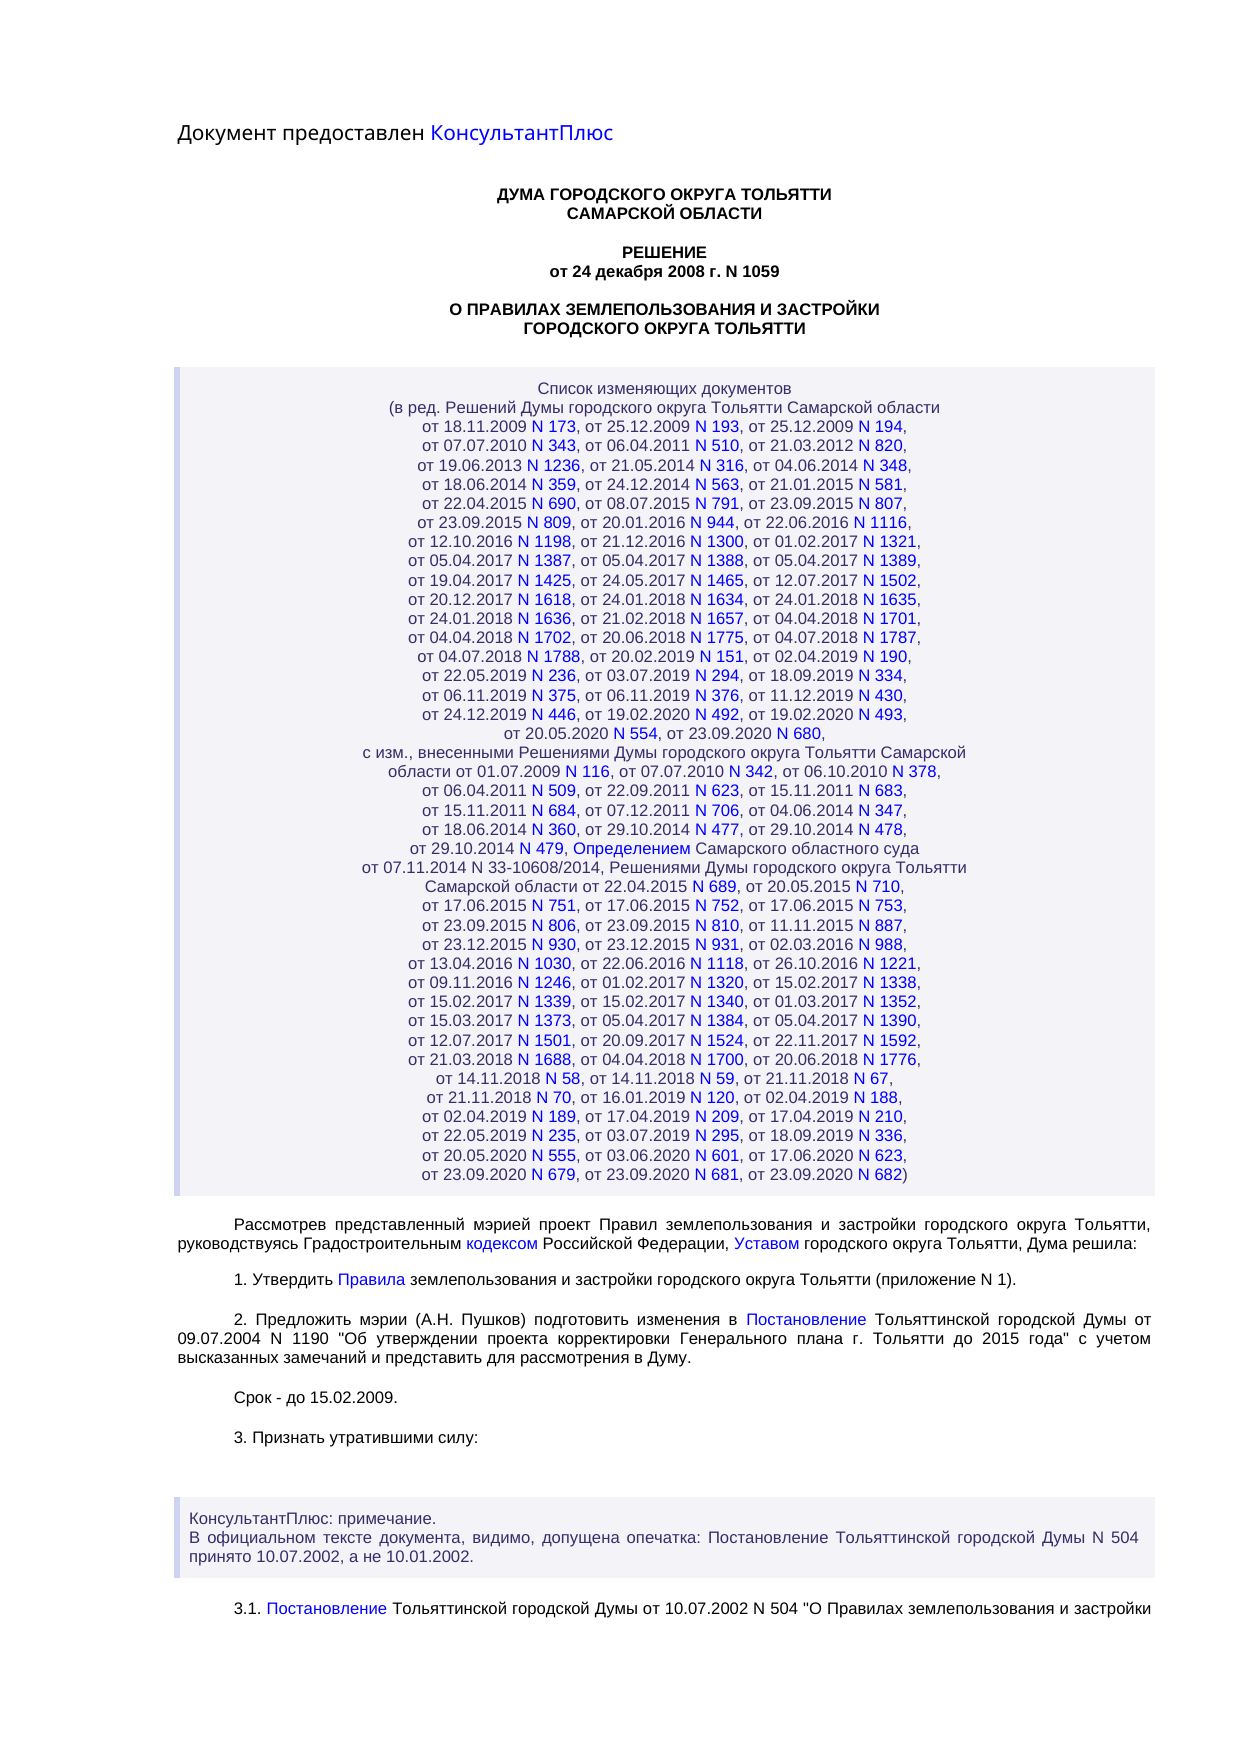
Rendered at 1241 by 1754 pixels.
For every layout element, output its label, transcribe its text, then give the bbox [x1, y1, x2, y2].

text 1. Утвердить Правила землепользования и застройки городского округа Тольятти (приложение N 1). [177, 1270, 1152, 1289]
text ГОРОДСКОГО ОКРУГА ТОЛЬЯТТИ [177, 319, 1152, 338]
text 3. Признать утратившими силу: [177, 1428, 1152, 1447]
text О ПРАВИЛАХ ЗЕМЛЕПОЛЬЗОВАНИЯ И ЗАСТРОЙКИ [177, 300, 1152, 319]
table_header КонсультантПлюс: примечание. В официальном тексте документа, видимо, допущена опечатка: Постановление Тольяттинской городской Думы N 504 принято 10.07.2002, а не 10.01.2002. [180, 1497, 1149, 1578]
text Документ предоставлен КонсультантПлюс [177, 118, 1152, 166]
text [177, 1599, 1152, 1618]
text РЕШЕНИЕ [177, 242, 1152, 262]
text САМАРСКОЙ ОБЛАСТИ [177, 204, 1152, 223]
text Рассмотрев представленный мэрией проект Правил землепользования и застройки городского округа Тольятти, руководствуясь Градостроительным кодексом Российской Федерации, Уставом городского округа Тольятти, Дума решила: [177, 1215, 1152, 1253]
text 2. Предложить мэрии (А.Н. Пушков) подготовить изменения в Постановление Тольяттинской городской Думы от 09.07.2004 N 1190 "Об утверждении проекта корректировки Генерального плана г. Тольятти до 2015 года" с учетом высказанных замечаний и представить для рассмотрения в Думу. [177, 1310, 1152, 1367]
text ДУМА ГОРОДСКОГО ОКРУГА ТОЛЬЯТТИ [177, 185, 1152, 204]
text от 24 декабря 2008 г. N 1059 [177, 262, 1152, 281]
text Срок - до 15.02.2009. [177, 1388, 1152, 1407]
table_header Список изменяющих документов (в ред. Решений Думы городского округа Тольятти Самарской области от 18.11.2009 N 173, от 25.12.2009 N 193, от 25.12.2009 N 194, от 07.07.2010 N 343, от 06.04.2011 N 510, от 21.03.2012 N 820, от 19.06.2013 N 1236, от 21.05.2014 N 316, от 04.06.2014 N 348, от 18.06.2014 N 359, от 24.12.2014 N 563, от 21.01.2015 N 581, от 22.04.2015 N 690, от 08.07.2015 N 791, от 23.09.2015 N 807, от 23.09.2015 N 809, от 20.01.2016 N 944, от 22.06.2016 N 1116, от 12.10.2016 N 1198, от 21.12.2016 N 1300, от 01.02.2017 N 1321, от 05.04.2017 N 1387, от 05.04.2017 N 1388, от 05.04.2017 N 1389, от 19.04.2017 N 1425, от 24.05.2017 N 1465, от 12.07.2017 N 1502, от 20.12.2017 N 1618, от 24.01.2018 N 1634, от 24.01.2018 N 1635, от 24.01.2018 N 1636, от 21.02.2018 N 1657, от 04.04.2018 N 1701, от 04.04.2018 N 1702, от 20.06.2018 N 1775, от 04.07.2018 N 1787, от 04.07.2018 N 1788, от 20.02.2019 N 151, от 02.04.2019 N 190, от 22.05.2019 N 236, от 03.07.2019 N 294, от 18.09.2019 N 334, от 06.11.2019 N 375, от 06.11.2019 N 376, от 11.12.2019 N 430, от 24.12.2019 N 446, от 19.02.2020 N 492, от 19.02.2020 N 493, от 20.05.2020 N 554, от 23.09.2020 N 680, с изм., внесенными Решениями Думы городского округа Тольятти Самарской области от 01.07.2009 N 116, от 07.07.2010 N 342, от 06.10.2010 N 378, от 06.04.2011 N 509, от 22.09.2011 N 623, от 15.11.2011 N 683, от 15.11.2011 N 684, от 07.12.2011 N 706, от 04.06.2014 N 347, от 18.06.2014 N 360, от 29.10.2014 N 477, от 29.10.2014 N 478, от 29.10.2014 N 479, Определением Самарского областного суда от 07.11.2014 N 33-10608/2014, Решениями Думы городского округа Тольятти Самарской области от 22.04.2015 N 689, от 20.05.2015 N 710, от 17.06.2015 N 751, от 17.06.2015 N 752, от 17.06.2015 N 753, от 23.09.2015 N 806, от 23.09.2015 N 810, от 11.11.2015 N 887, от 23.12.2015 N 930, от 23.12.2015 N 931, от 02.03.2016 N 988, от 13.04.2016 N 1030, от 22.06.2016 N 1118, от 26.10.2016 N 1221, от 09.11.2016 N 1246, от 01.02.2017 N 1320, от 15.02.2017 N 1338, от 15.02.2017 N 1339, от 15.02.2017 N 1340, от 01.03.2017 N 1352, от 15.03.2017 N 1373, от 05.04.2017 N 1384, от 05.04.2017 N 1390, от 12.07.2017 N 1501, от 20.09.2017 N 1524, от 22.11.2017 N 1592, от 21.03.2018 N 1688, от 04.04.2018 N 1700, от 20.06.2018 N 1776, от 14.11.2018 N 58, от 14.11.2018 N 59, от 21.11.2018 N 67, от 21.11.2018 N 70, от 16.01.2019 N 120, от 02.04.2019 N 188, от 02.04.2019 N 189, от 17.04.2019 N 209, от 17.04.2019 N 210, от 22.05.2019 N 235, от 03.07.2019 N 295, от 18.09.2019 N 336, от 20.05.2020 N 555, от 03.06.2020 N 601, от 17.06.2020 N 623, от 23.09.2020 N 679, от 23.09.2020 N 681, от 23.09.2020 N 682) [180, 367, 1149, 1196]
